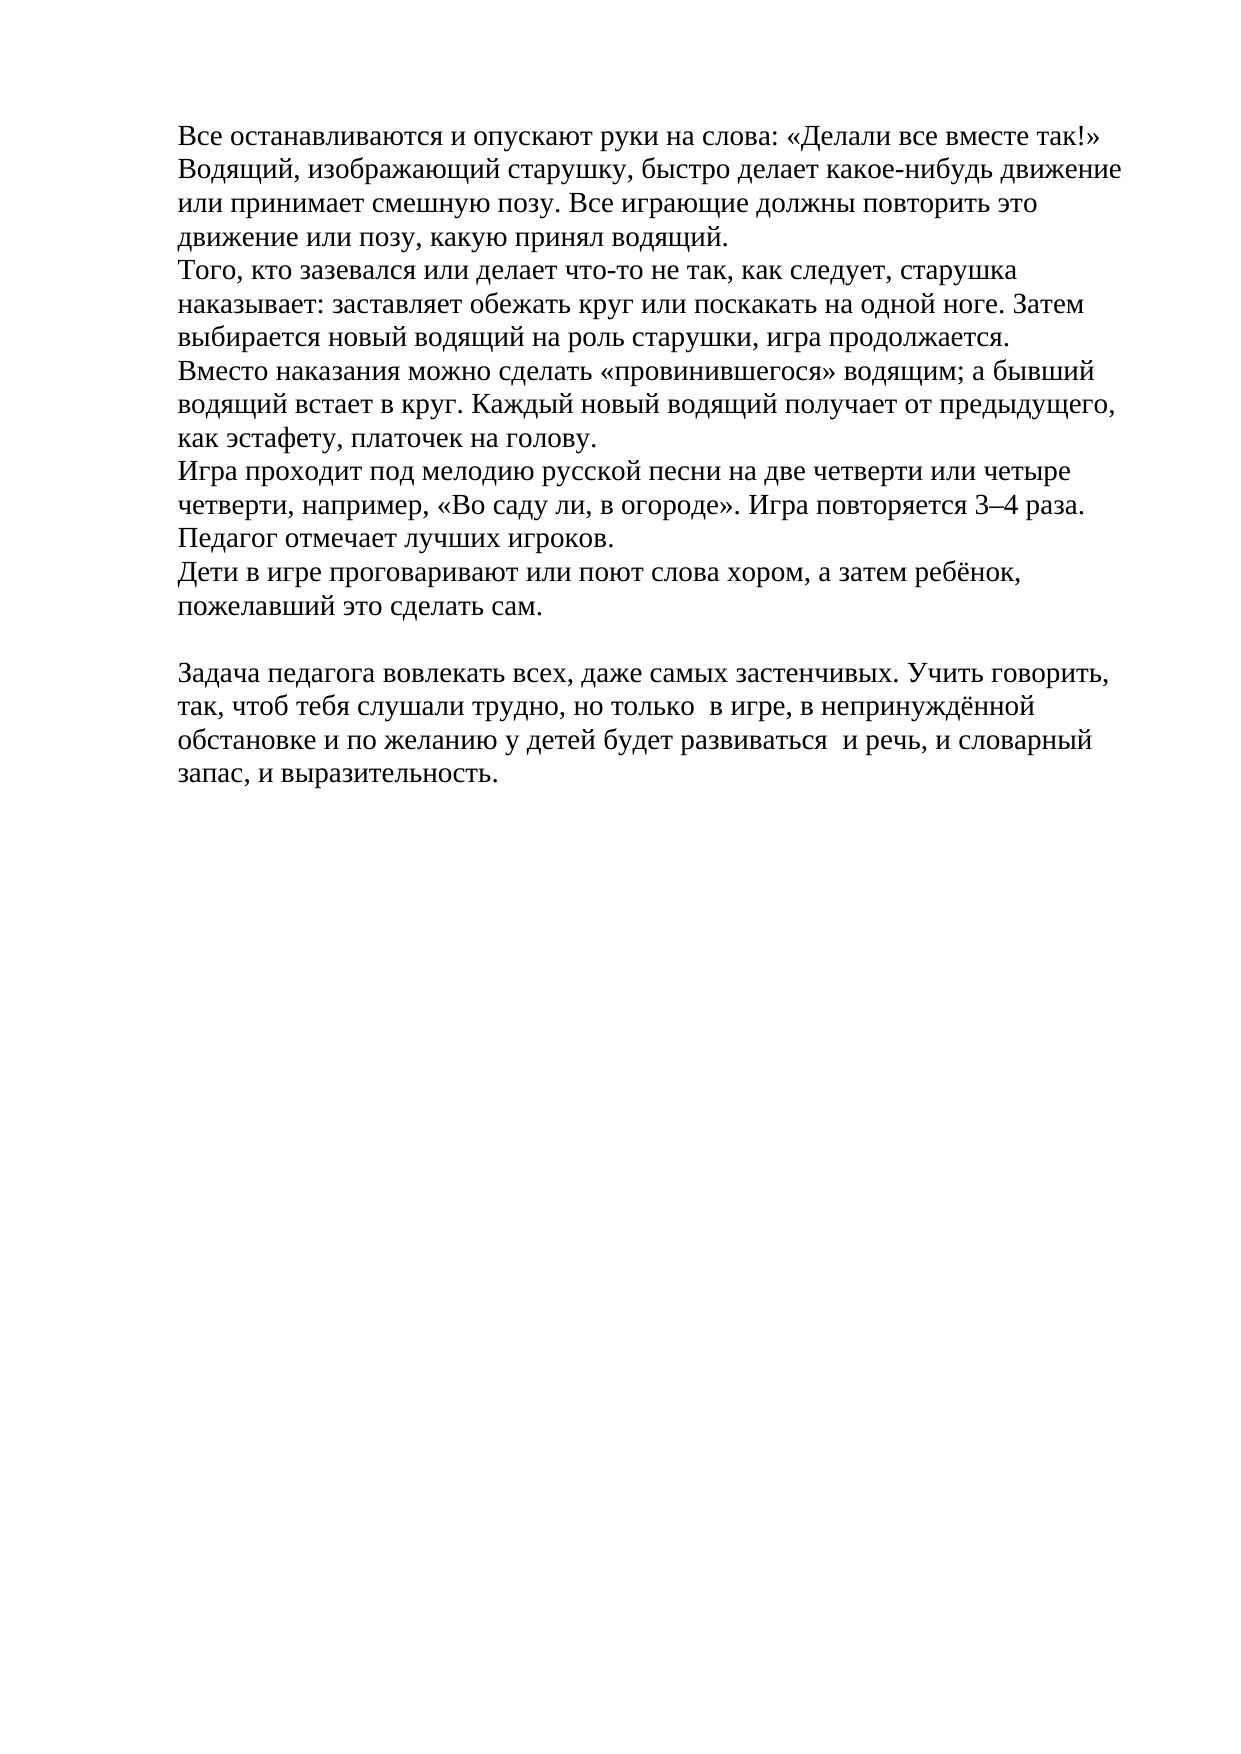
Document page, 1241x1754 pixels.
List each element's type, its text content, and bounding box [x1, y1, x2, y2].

text Дети в игре проговаривают или поют слова хором, а затем ребёнок, пожелавший это сделать сам. [177, 554, 1152, 621]
text Все останавливаются и опускают руки на слова: «Делали все вместе так!» Водящий, изображающий старушку, быстро делает какое-нибудь движение или принимает смешную позу. Все играющие должны повторить это движение или позу, какую принял водящий. [177, 118, 1152, 252]
text Задача педагога вовлекать всех, даже самых застенчивых. Учить говорить, так, чтоб тебя слушали трудно, но только в игре, в непринуждённой обстановке и по желанию у детей будет развиваться и речь, и словарный запас, и выразительность. [177, 655, 1152, 789]
text Того, кто зазевался или делает что-то не так, как следует, старушка наказывает: заставляет обежать круг или поскакать на одной ноге. Затем выбирается новый водящий на роль старушки, игра продолжается. [177, 252, 1152, 353]
text Игра проходит под мелодию русской песни на две четверти или четыре четверти, например, «Во саду ли, в огороде». Игра повторяется 3–4 раза. Педагог отмечает лучших игроков. [177, 453, 1152, 554]
text Вместо наказания можно сделать «провинившегося» водящим; а бывший водящий встает в круг. Каждый новый водящий получает от предыдущего, как эстафету, платочек на голову. [177, 353, 1152, 453]
